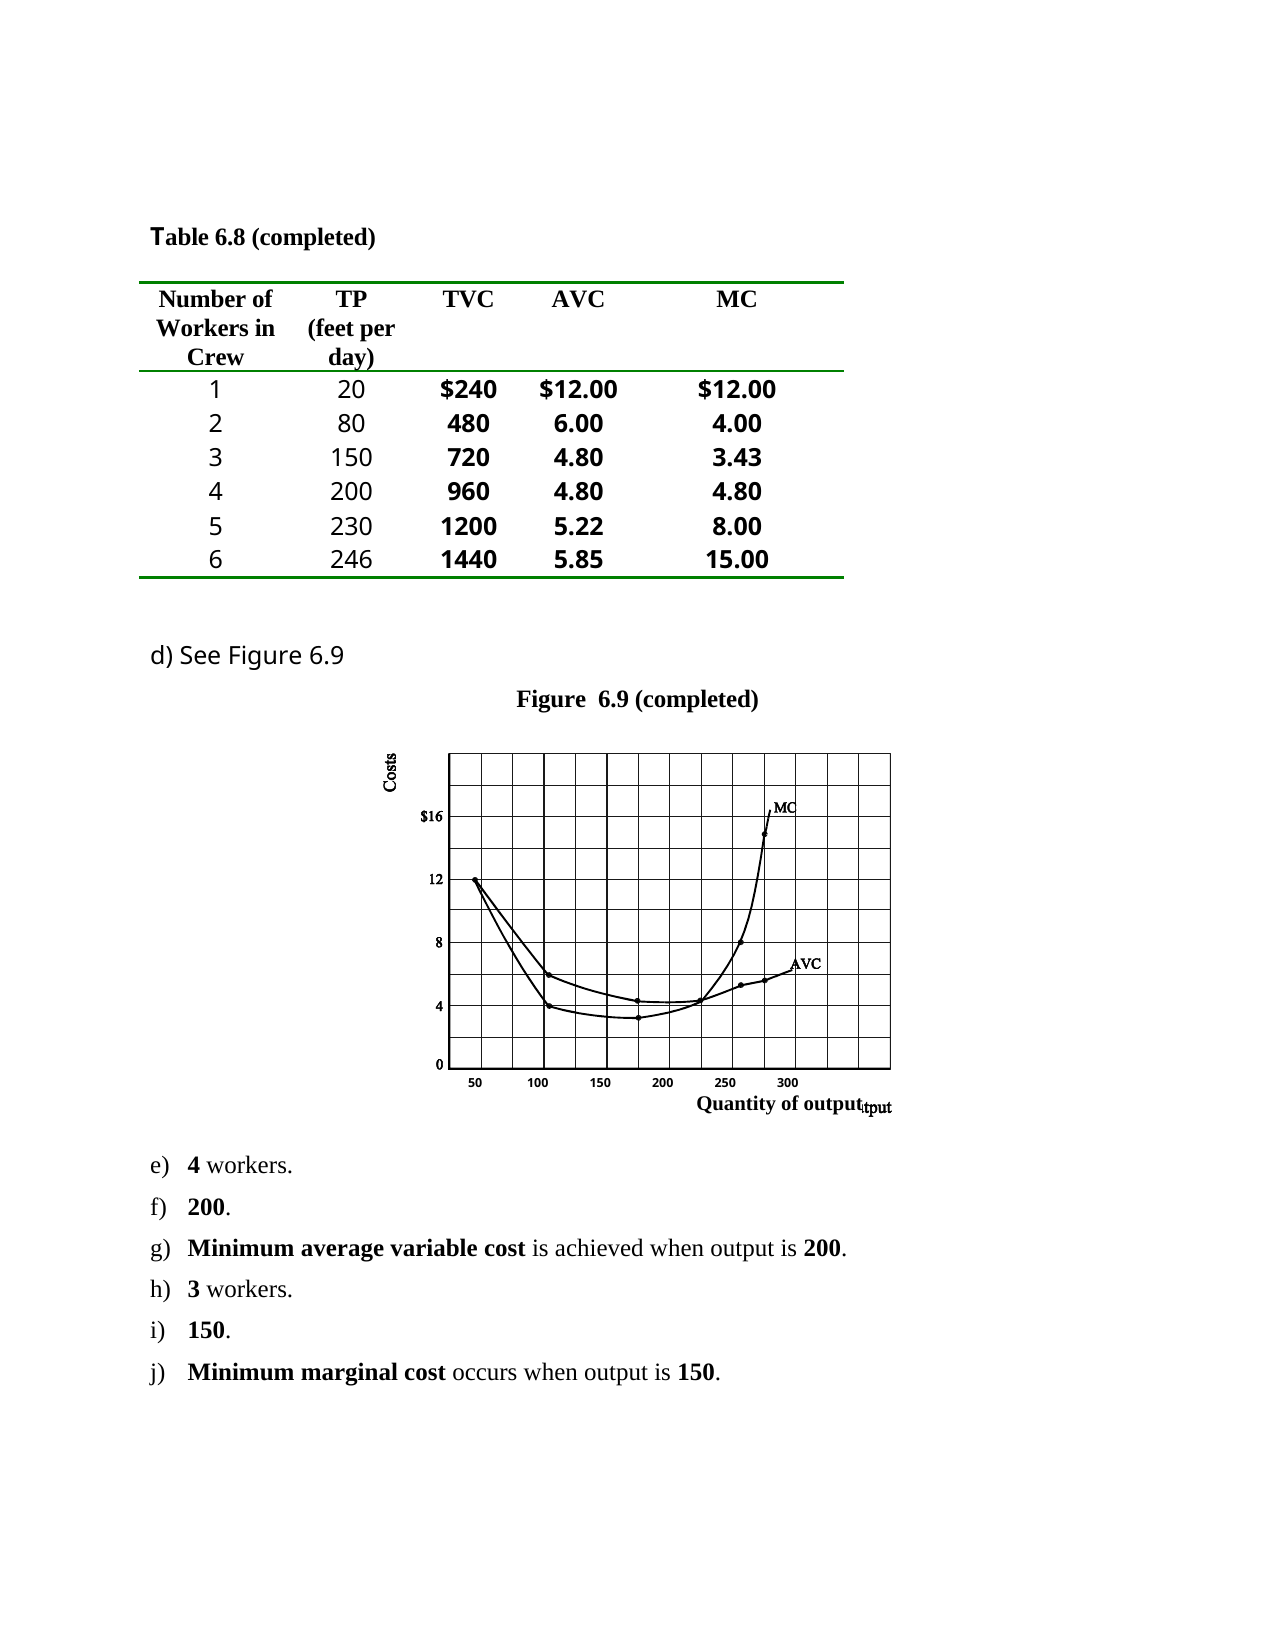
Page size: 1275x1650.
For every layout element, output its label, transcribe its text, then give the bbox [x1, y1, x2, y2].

table_cell 4.80 [527, 474, 630, 508]
table_cell $12.00 [527, 372, 630, 406]
table_cell 1 [139, 372, 292, 406]
text i) 150. [150, 1316, 1125, 1344]
table_cell 150 [292, 440, 410, 474]
text j) Minimum marginal cost occurs when output is 150. [150, 1357, 1125, 1386]
table_cell 6.00 [527, 406, 630, 440]
table_cell 200 [292, 474, 410, 508]
table_cell 480 [410, 406, 527, 440]
table_cell 20 [292, 372, 410, 406]
text h) 3 workers. [150, 1274, 1125, 1303]
table_cell 4.80 [630, 474, 844, 508]
table_cell 230 [292, 508, 410, 542]
table_cell 246 [292, 542, 410, 576]
table_cell $240 [410, 372, 527, 406]
table_cell 4.00 [630, 406, 844, 440]
table_cell 5.22 [527, 508, 630, 542]
table_cell 1200 [410, 508, 527, 542]
text e) 4 workers. [150, 1151, 1125, 1179]
table_cell 4.80 [527, 440, 630, 474]
table_header AVC [527, 284, 630, 370]
table_cell 5.85 [527, 542, 630, 576]
table_header TVC [410, 284, 527, 370]
table_cell 5 [139, 508, 292, 542]
table_cell $12.00 [630, 372, 844, 406]
table_header MC [630, 284, 844, 370]
table_cell 15.00 [630, 542, 844, 576]
table_header Number of Workers in Crew [139, 284, 292, 370]
table_cell 3 [139, 440, 292, 474]
table_cell 2 [139, 406, 292, 440]
text Table 6.8 (completed) [150, 218, 1125, 252]
text g) Minimum average variable cost is achieved when output is 200. [150, 1233, 1125, 1262]
text f) 200. [150, 1192, 1125, 1221]
table_cell 6 [139, 542, 292, 576]
table_cell 3.43 [630, 440, 844, 474]
table_header TP (feet per day) [292, 284, 410, 370]
table_cell 720 [410, 440, 527, 474]
table_cell 1440 [410, 542, 527, 576]
table_cell 80 [292, 406, 410, 440]
table_cell 4 [139, 474, 292, 508]
text d) See Figure 6.9 [150, 637, 1125, 672]
table_cell 8.00 [630, 508, 844, 542]
table_cell 960 [410, 474, 527, 508]
text Figure 6.9 (completed) [150, 684, 1125, 713]
